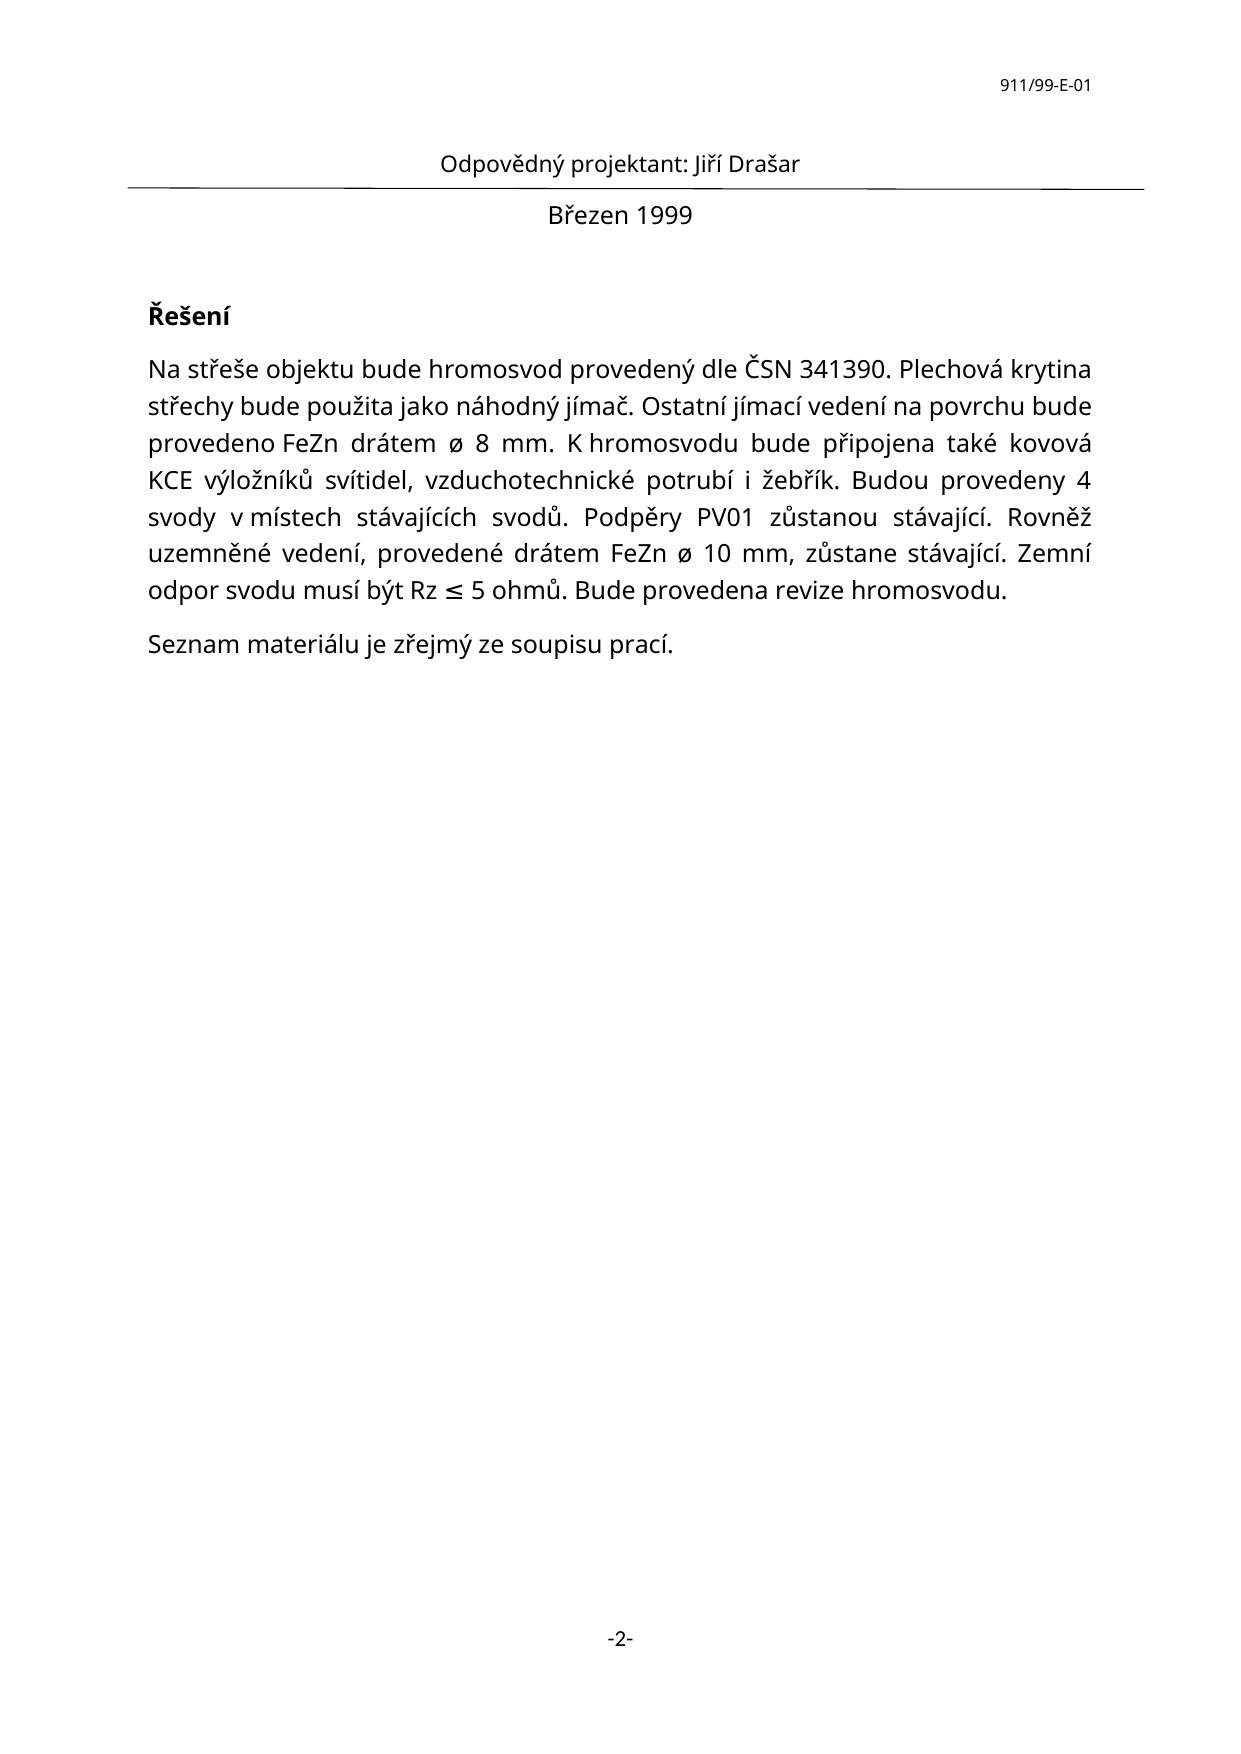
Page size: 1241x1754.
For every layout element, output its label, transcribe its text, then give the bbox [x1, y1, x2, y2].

text Řešení [148, 299, 1093, 333]
text Odpovědný projektant: Jiří Drašar [148, 148, 1093, 179]
text Seznam materiálu je zřejmý ze soupisu prací. [148, 626, 1093, 660]
text Na střeše objektu bude hromosvod provedený dle ČSN 341390. Plechová krytina střechy bude použita jako náhodný jímač. Ostatní jímací vedení na povrchu bude provedeno FeZn drátem ø 8 mm. K hromosvodu bude připojena také kovová KCE výložníků svítidel, vzduchotechnické potrubí i žebřík. Budou provedeny 4 svody v místech stávajících svodů. Podpěry PV01 zůstanou stávající. Rovněž uzemněné vedení, provedené drátem FeZn ø 10 mm, zůstane stávající. Zemní odpor svodu musí být Rz ≤ 5 ohmů. Bude provedena revize hromosvodu. [148, 352, 1093, 607]
text Březen 1999 [148, 198, 1093, 232]
